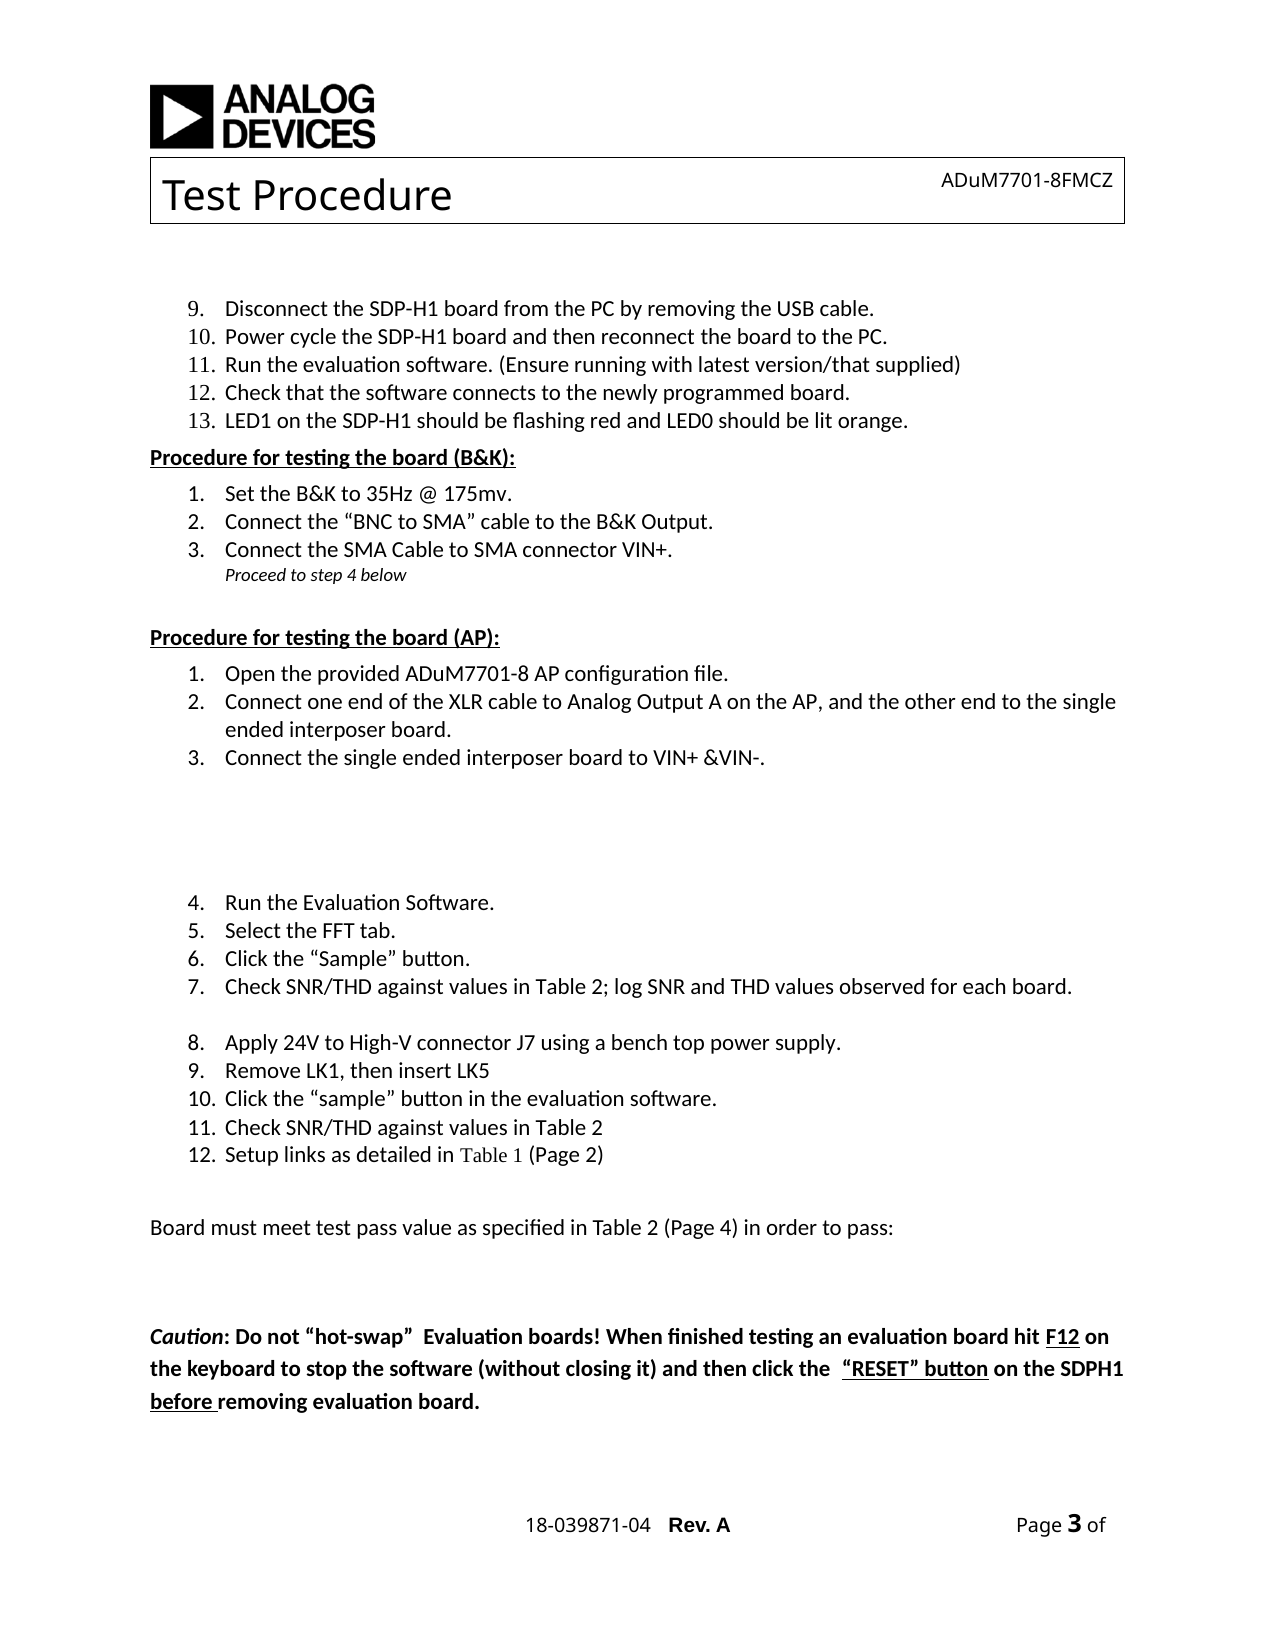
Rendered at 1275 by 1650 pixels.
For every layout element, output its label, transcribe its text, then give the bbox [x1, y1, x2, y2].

list Set the B&K to 35Hz @ 175mv. [187, 479, 1125, 507]
list Power cycle the SDP-H1 board and then reconnect the board to the PC. [187, 322, 1125, 351]
list Click the “sample” button in the evaluation software. [187, 1084, 1125, 1113]
picture [150, 83, 375, 149]
list Click the “Sample” button. [187, 944, 1125, 972]
list Check that the software connects to the newly programmed board. [187, 378, 1125, 407]
text Caution: Do not “hot-swap” Evaluation boards! When finished testing an evaluation board hit F12 on the keyboard to stop the software (without closing it) and then click the “RESET” button on the SDPH1 before removing evaluation board. [150, 1322, 1125, 1415]
list Open the provided ADuM7701-8 AP configuration file. [187, 659, 1125, 687]
list LED1 on the SDP-H1 should be flashing red and LED0 should be lit orange. [187, 407, 1125, 434]
list Connect the “BNC to SMA” cable to the B&K Output. [187, 507, 1125, 535]
list Proceed to step 4 below [225, 563, 1125, 586]
text Procedure for testing the board (AP): [150, 623, 1125, 651]
list Connect the single ended interposer board to VIN+ &VIN-. [187, 743, 1125, 771]
text Board must meet test pass value as specified in Table 2 (Page 4) in order to pass: [150, 1213, 1125, 1241]
list Apply 24V to High-V connector J7 using a bench top power supply. [187, 1028, 1125, 1057]
text Procedure for testing the board (B&K): [150, 443, 1125, 471]
list Run the evaluation software. (Ensure running with latest version/that supplied) [187, 351, 1125, 378]
list Setup links as detailed in Table 1 (Page 2) [187, 1141, 1125, 1169]
list Check SNR/THD against values in Table 2; log SNR and THD values observed for each board. [187, 972, 1125, 1001]
list Remove LK1, then insert LK5 [187, 1057, 1125, 1084]
list Connect the SMA Cable to SMA connector VIN+. [187, 535, 1125, 563]
list Check SNR/THD against values in Table 2 [187, 1113, 1125, 1141]
list Disconnect the SDP-H1 board from the PC by removing the USB cable. [187, 294, 1125, 322]
list Connect one end of the XLR cable to Analog Output A on the AP, and the other end to the single ended interposer board. [187, 687, 1125, 743]
list Select the FFT tab. [187, 916, 1125, 944]
list Run the Evaluation Software. [187, 888, 1125, 916]
